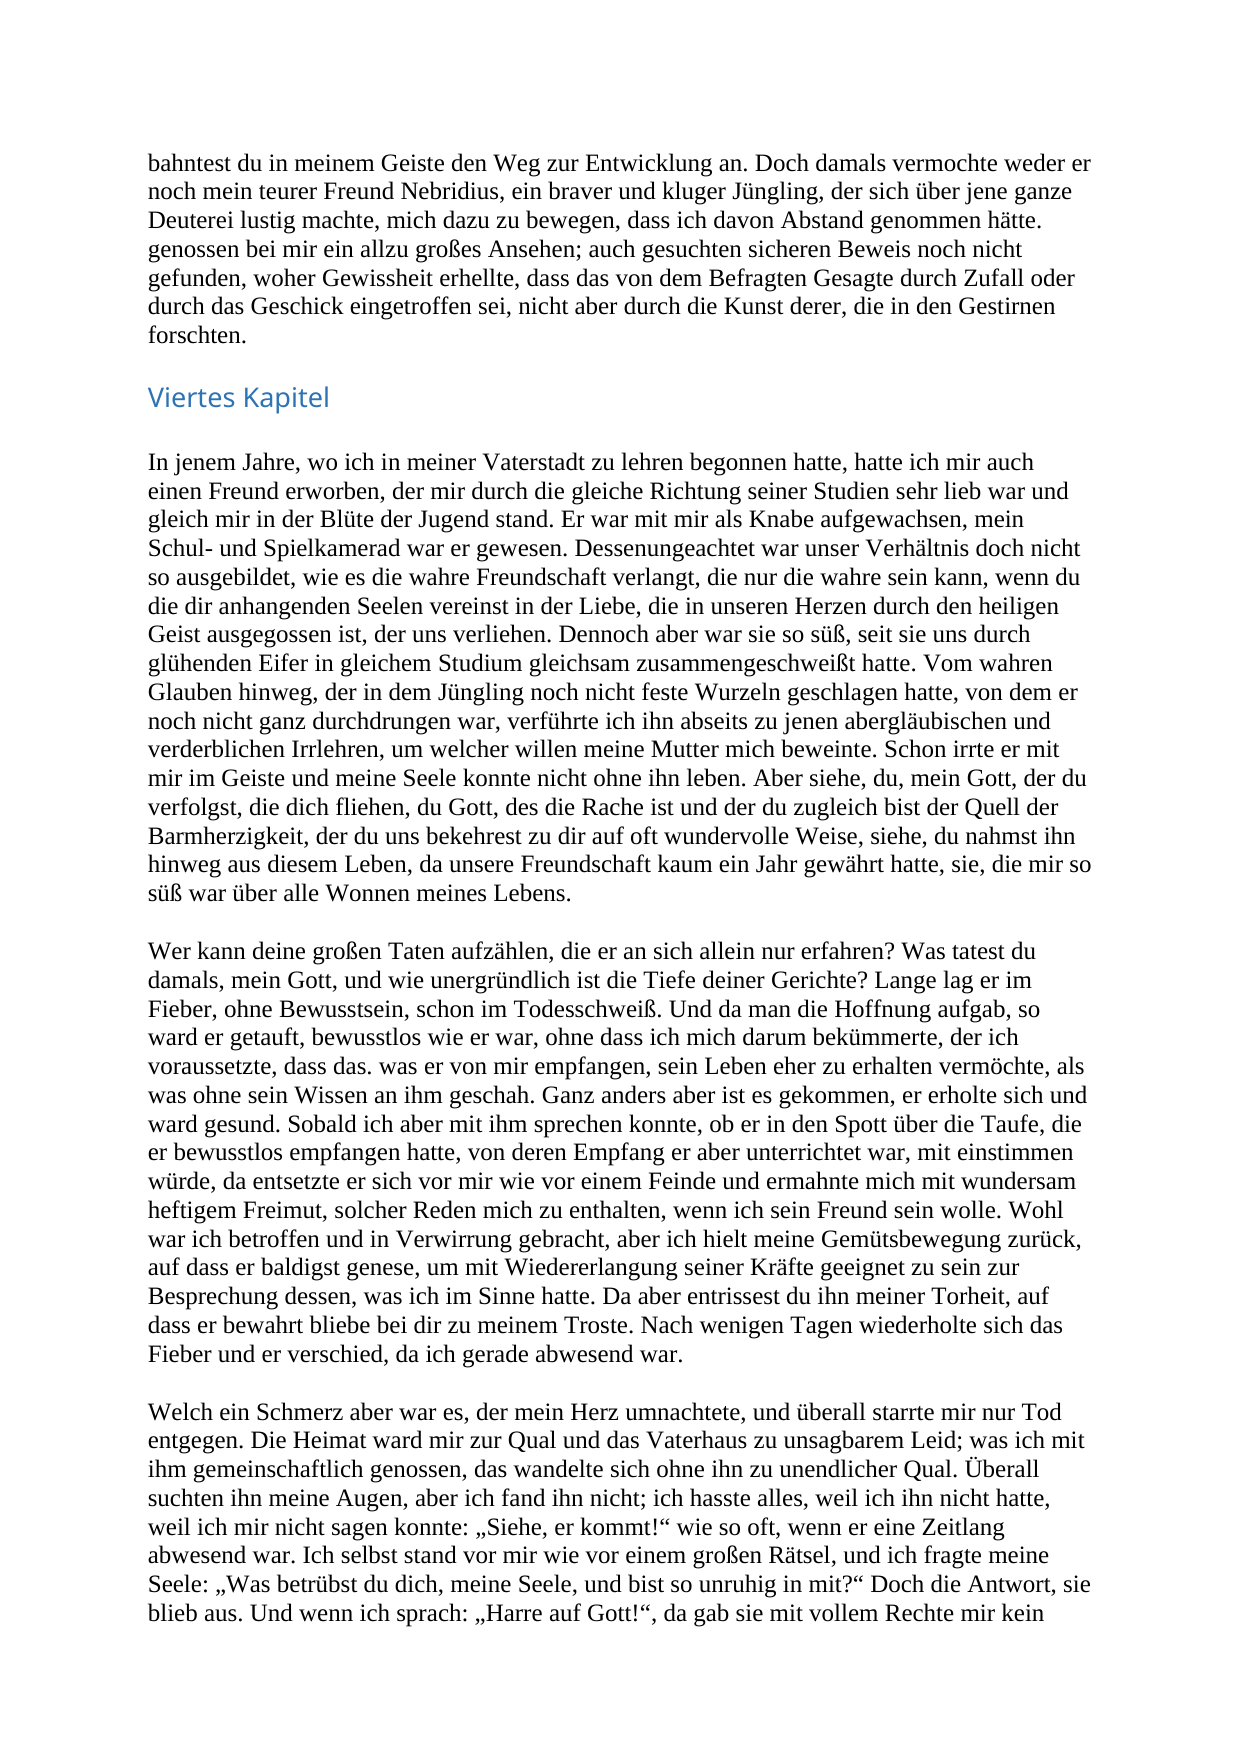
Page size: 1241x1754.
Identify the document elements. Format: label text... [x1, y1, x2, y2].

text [148, 1397, 1093, 1627]
subtitle Viertes Kapitel [148, 378, 1093, 415]
text Wer kann deine großen Taten aufzählen, die er an sich allein nur erfahren? Was tatest du damals, mein Gott, und wie unergründlich ist die Tiefe deiner Gerichte? Lange lag er im Fieber, ohne Bewusstsein, schon im Todesschweiß. Und da man die Hoffnung aufgab, so ward er getauft, bewusstlos wie er war, ohne dass ich mich darum bekümmerte, der ich voraussetzte, dass das. was er von mir empfangen, sein Leben eher zu erhalten vermöchte, als was ohne sein Wissen an ihm geschah. Ganz anders aber ist es gekommen, er erholte sich und ward gesund. Sobald ich aber mit ihm sprechen konnte, ob er in den Spott über die Taufe, die er bewusstlos empfangen hatte, von deren Empfang er aber unterrichtet war, mit einstimmen würde, da entsetzte er sich vor mir wie vor einem Feinde und ermahnte mich mit wundersam heftigem Freimut, solcher Reden mich zu enthalten, wenn ich sein Freund sein wolle. Wohl war ich betroffen und in Verwirrung gebracht, aber ich hielt meine Gemütsbewegung zurück, auf dass er baldigst genese, um mit Wiedererlangung seiner Kräfte geeignet zu sein zur Besprechung dessen, was ich im Sinne hatte. Da aber entrissest du ihn meiner Torheit, auf dass er bewahrt bliebe bei dir zu meinem Troste. Nach wenigen Tagen wiederholte sich das Fieber und er verschied, da ich gerade abwesend war. [148, 936, 1093, 1367]
text In jenem Jahre, wo ich in meiner Vaterstadt zu lehren begonnen hatte, hatte ich mir auch einen Freund erworben, der mir durch die gleiche Richtung seiner Studien sehr lieb war und gleich mir in der Blüte der Jugend stand. Er war mit mir als Knabe aufgewachsen, mein Schul- und Spielkamerad war er gewesen. Dessenungeachtet war unser Verhältnis doch nicht so ausgebildet, wie es die wahre Freundschaft verlangt, die nur die wahre sein kann, wenn du die dir anhangenden Seelen vereinst in der Liebe, die in unseren Herzen durch den heiligen Geist ausgegossen ist, der uns verliehen. Dennoch aber war sie so süß, seit sie uns durch glühenden Eifer in gleichem Studium gleichsam zusammengeschweißt hatte. Vom wahren Glauben hinweg, der in dem Jüngling noch nicht feste Wurzeln geschlagen hatte, von dem er noch nicht ganz durchdrungen war, verführte ich ihn abseits zu jenen abergläubischen und verderblichen Irrlehren, um welcher willen meine Mutter mich beweinte. Schon irrte er mit mir im Geiste und meine Seele konnte nicht ohne ihn leben. Aber siehe, du, mein Gott, der du verfolgst, die dich fliehen, du Gott, des die Rache ist und der du zugleich bist der Quell der Barmherzigkeit, der du uns bekehrest zu dir auf oft wundervolle Weise, siehe, du nahmst ihn hinweg aus diesem Leben, da unsere Freundschaft kaum ein Jahr gewährt hatte, sie, die mir so süß war über alle Wonnen meines Lebens. [148, 447, 1093, 907]
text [148, 148, 1093, 349]
